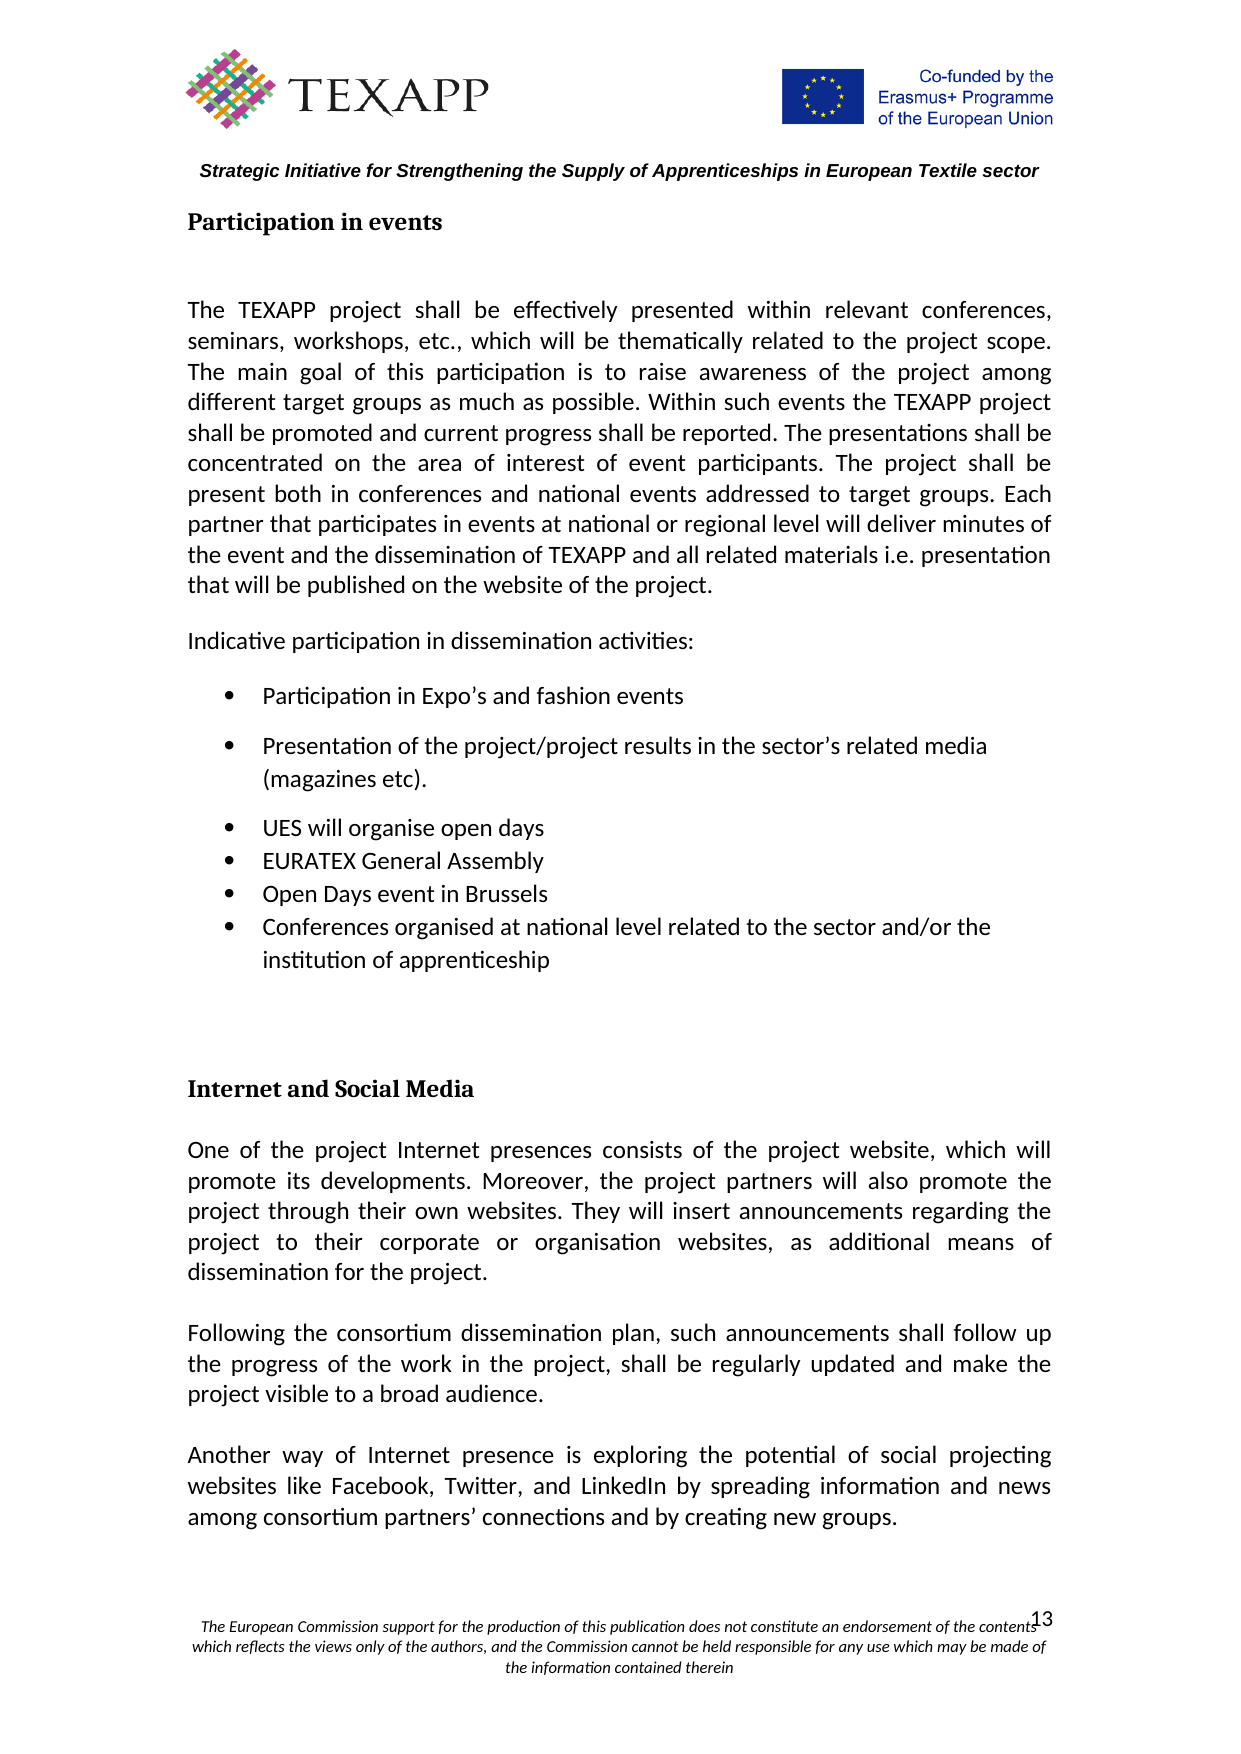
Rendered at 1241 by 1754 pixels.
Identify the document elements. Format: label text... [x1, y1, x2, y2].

subtitle Participation in events [187, 208, 1053, 237]
list Conferences organised at national level related to the sector and/or the institution of apprenticeship [225, 911, 1053, 974]
text One of the project Internet presences consists of the project website, which will promote its developments. Moreover, the project partners will also promote the project through their own websites. They will insert announcements regarding the project to their corporate or organisation websites, as additional means of dissemination for the project. [187, 1134, 1053, 1287]
text Indicative participation in dissemination activities: [187, 625, 1053, 655]
text Following the consortium dissemination plan, such announcements shall follow up the progress of the work in the project, shall be regularly updated and make the project visible to a broad audience. [187, 1318, 1053, 1409]
picture [765, 53, 1067, 140]
subtitle Internet and Social Media [187, 1075, 1053, 1104]
text The TEXAPP project shall be effectively presented within relevant conferences, seminars, workshops, etc., which will be thematically related to the project scope. The main goal of this participation is to raise awareness of the project among different target groups as much as possible. Within such events the TEXAPP project shall be promoted and current progress shall be reported. The presentations shall be concentrated on the area of interest of event participants. The project shall be present both in conferences and national events addressed to target groups. Each partner that participates in events at national or regional level will deliver minutes of the event and the dissemination of TEXAPP and all related materials i.e. presentation that will be published on the website of the project. [187, 294, 1053, 600]
list UES will organise open days [225, 812, 1053, 843]
picture [151, 27, 522, 150]
list Open Days event in Brussels [225, 878, 1053, 909]
text Another way of Internet presence is exploring the potential of social projecting websites like Facebook, Twitter, and LinkedIn by spreading information and news among consortium partners’ connections and by creating new groups. [187, 1440, 1053, 1531]
list Participation in Expo’s and fashion events [225, 680, 1053, 711]
list Presentation of the project/project results in the sector’s related media (magazines etc). [225, 730, 1053, 793]
list EURATEX General Assembly [225, 845, 1053, 876]
